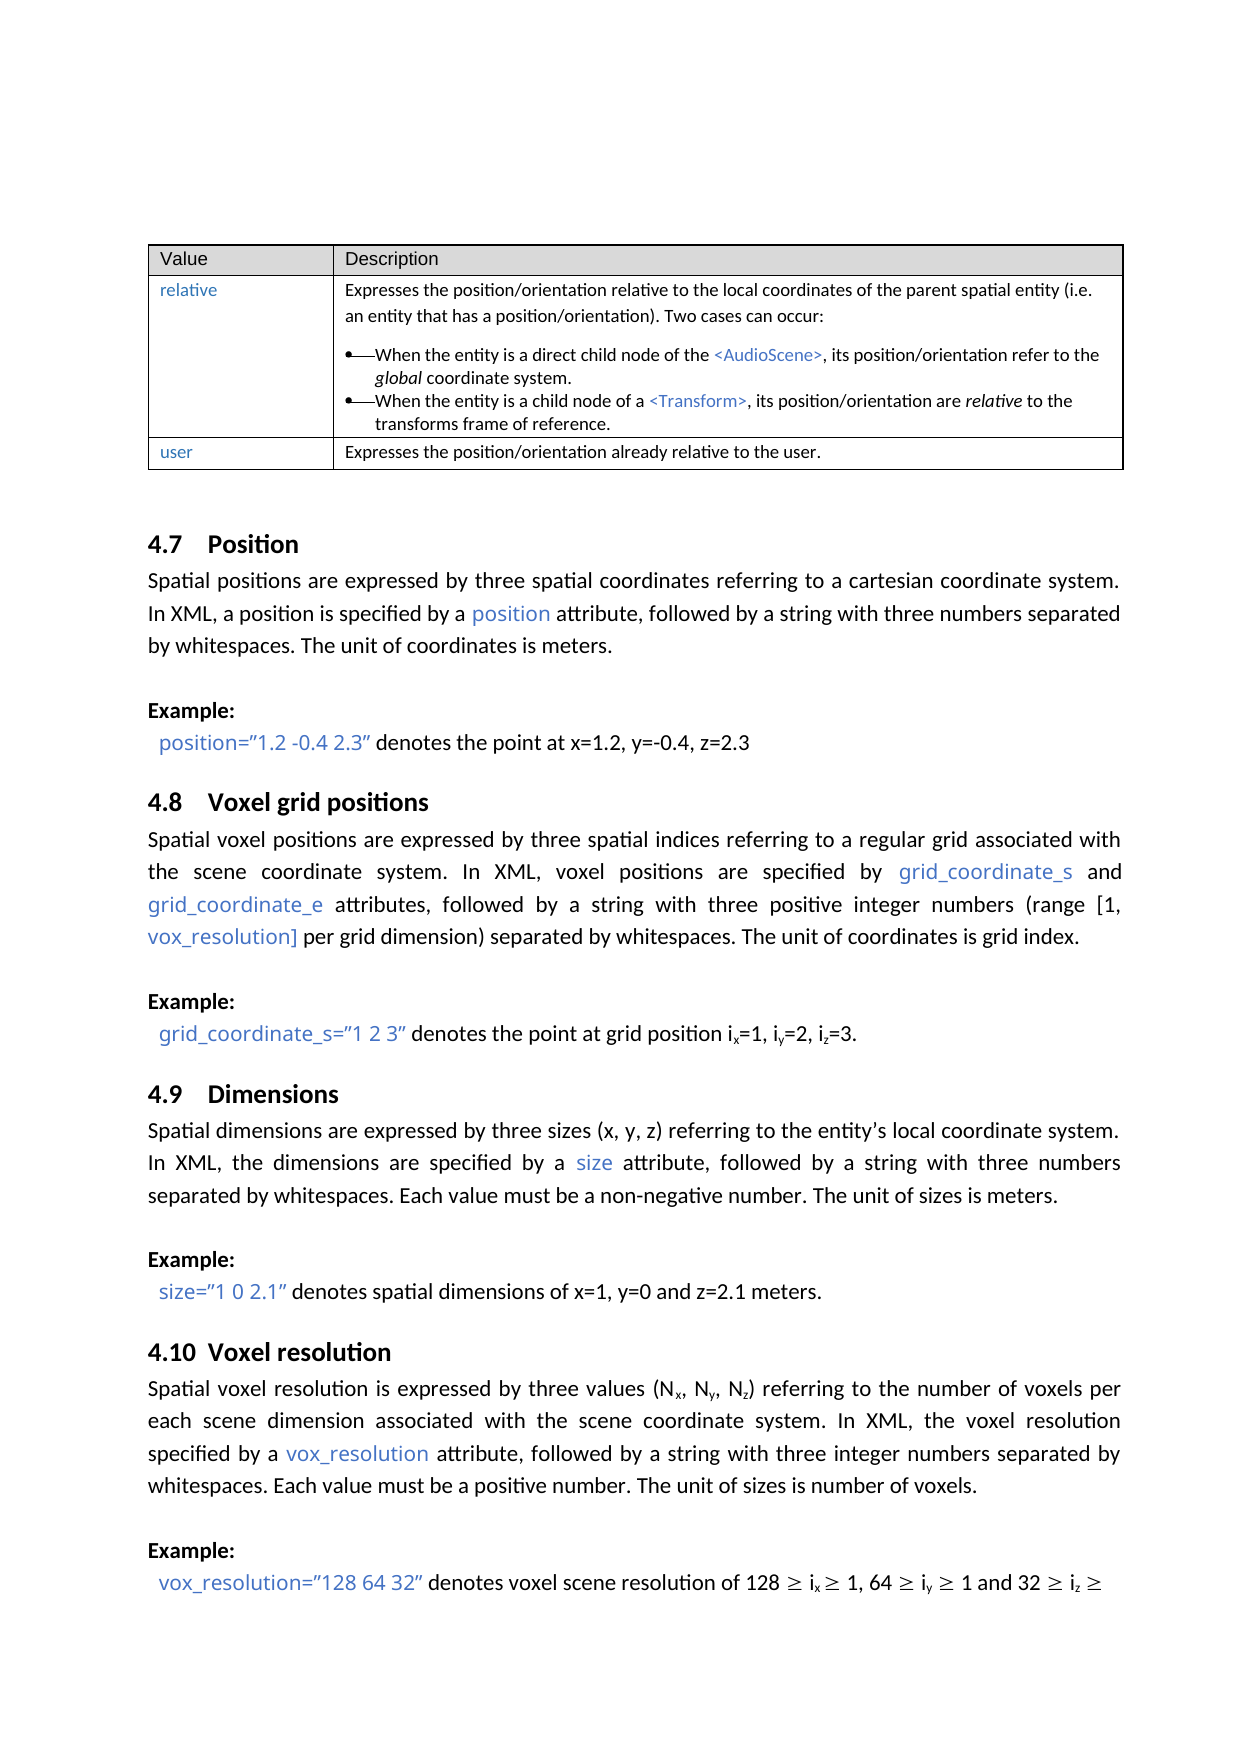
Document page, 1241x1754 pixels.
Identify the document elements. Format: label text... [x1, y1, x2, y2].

text Spatial positions are expressed by three spatial coordinates referring to a cartesian coordinate system. In XML, a position is specified by a position attribute, followed by a string with three numbers separated by whitespaces. The unit of coordinates is meters. [148, 567, 1122, 659]
text Example: [148, 1536, 1122, 1564]
text size=”1 0 2.1” denotes spatial dimensions of x=1, y=0 and z=2.1 meters. [148, 1277, 1122, 1306]
table_cell Expresses the position/orientation already relative to the user. [334, 438, 1122, 469]
subtitle Voxel grid positions [148, 786, 1122, 819]
table_header Description [334, 246, 1122, 275]
text grid_coordinate_s=”1 2 3” denotes the point at grid position ix=1, iy=2, iz=3. [148, 1019, 1122, 1048]
text position=”1.2 -0.4 2.3” denotes the point at x=1.2, y=-0.4, z=2.3 [148, 728, 1122, 756]
text Spatial dimensions are expressed by three sizes (x, y, z) referring to the entity’s local coordinate system. In XML, the dimensions are specified by a size attribute, followed by a string with three numbers separated by whitespaces. Each value must be a non-negative number. The unit of sizes is meters. [148, 1116, 1122, 1209]
subtitle Position [148, 527, 1122, 560]
table_cell relative [149, 276, 333, 437]
text Example: [148, 1245, 1122, 1273]
subtitle Dimensions [148, 1077, 1122, 1110]
text Example: [148, 696, 1122, 724]
text Example: [148, 987, 1122, 1015]
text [148, 1568, 1122, 1596]
text Spatial voxel resolution is expressed by three values (Nx, Ny, Nz) referring to the number of voxels per each scene dimension associated with the scene coordinate system. In XML, the voxel resolution specified by a vox_resolution attribute, followed by a string with three integer numbers separated by whitespaces. Each value must be a positive number. The unit of sizes is number of voxels. [148, 1374, 1122, 1499]
text Spatial voxel positions are expressed by three spatial indices referring to a regular grid associated with the scene coordinate system. In XML, voxel positions are specified by grid_coordinate_s and grid_coordinate_e attributes, followed by a string with three positive integer numbers (range [1, vox_resolution] per grid dimension) separated by whitespaces. The unit of coordinates is grid index. [148, 825, 1122, 951]
table_header Value [149, 246, 333, 275]
subtitle Voxel resolution [148, 1335, 1122, 1368]
table_cell Expresses the position/orientation relative to the local coordinates of the parent spatial entity (i.e. an entity that has a position/orientation). Two cases can occur: When the entity is a direct child node of the <AudioScene>, its position/orientation refer to the global coordinate system. When the entity is a child node of a <Transform>, its position/orientation are relative to the transforms frame of reference. [334, 276, 1122, 437]
table_cell user [149, 438, 333, 469]
